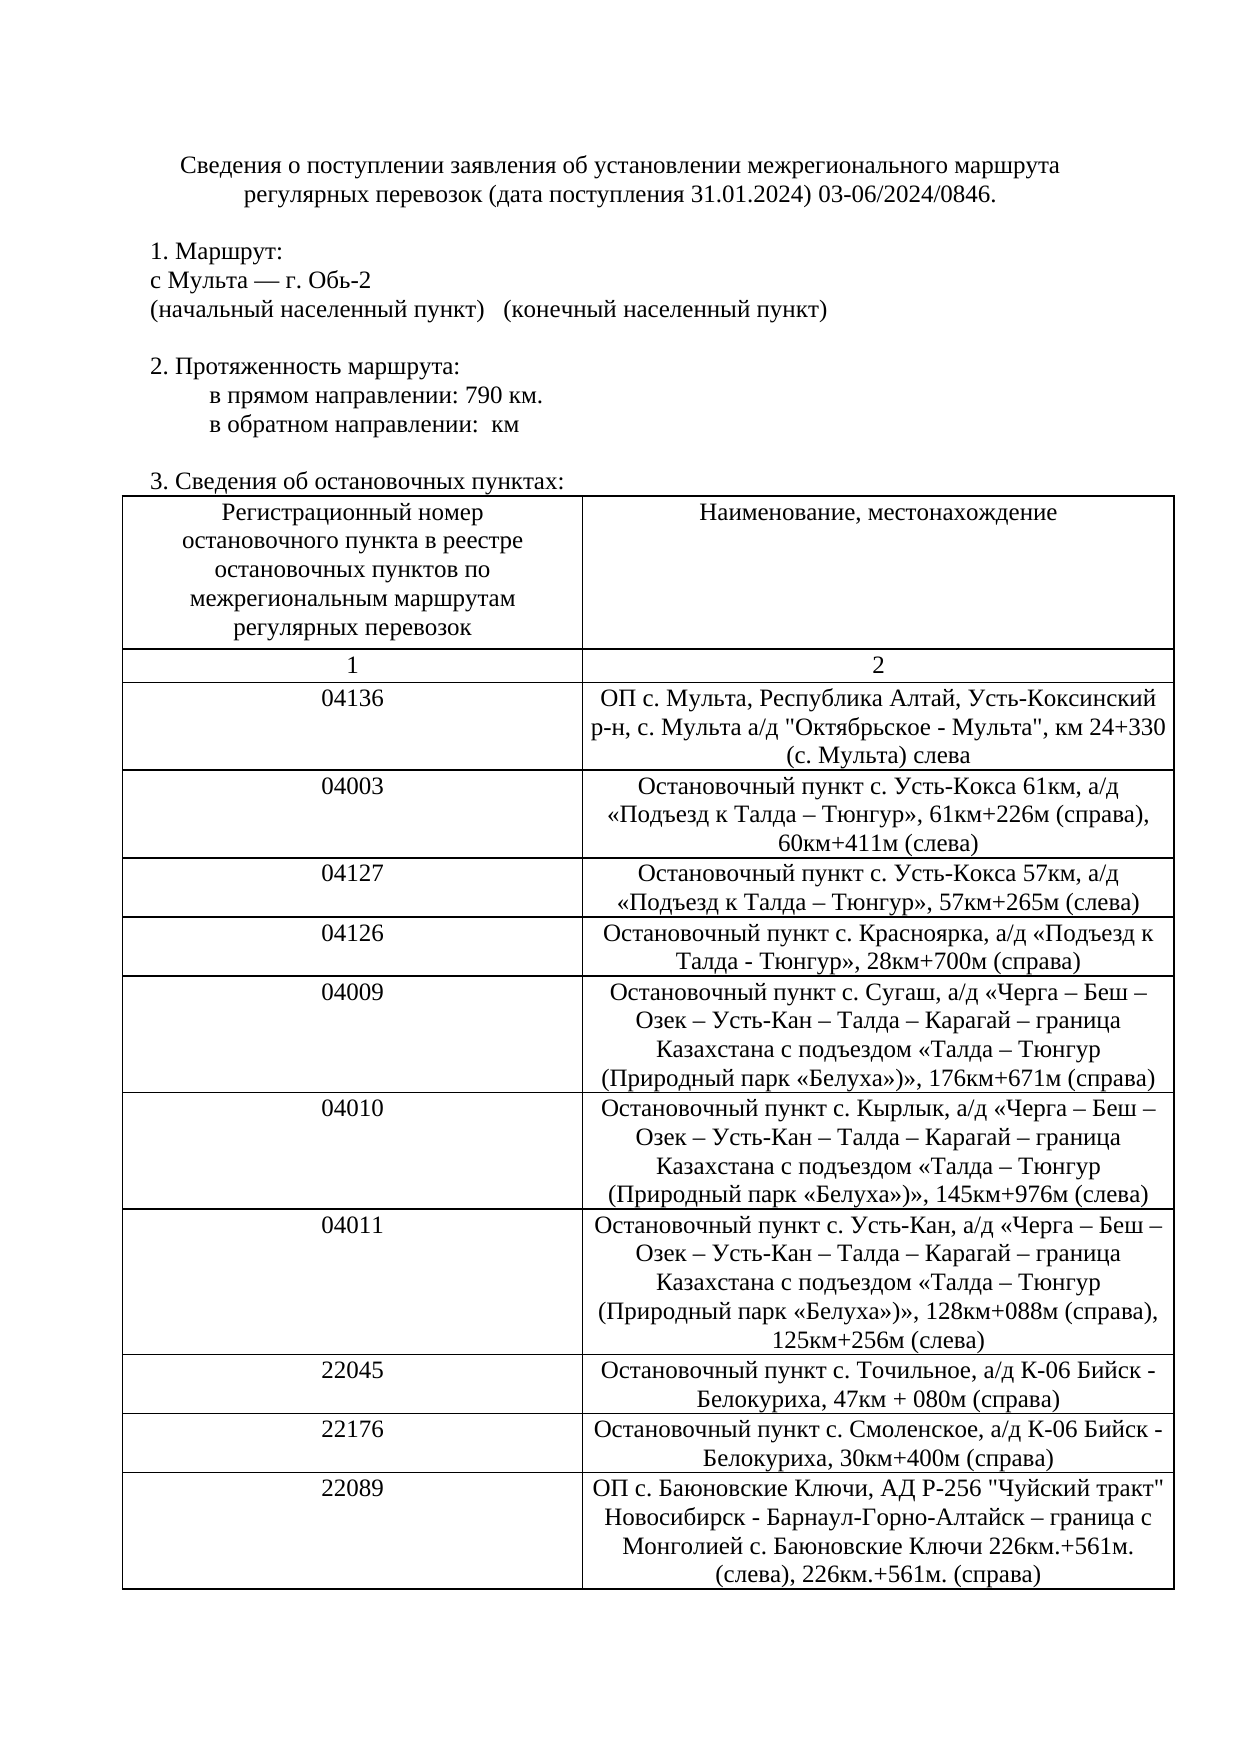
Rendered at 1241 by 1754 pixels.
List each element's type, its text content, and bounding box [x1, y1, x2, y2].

table_cell 04127 [123, 859, 582, 916]
table_cell Остановочный пункт с. Сугаш, а/д «Черга – Беш – Озек – Усть-Кан – Талда – Карагай – граница Казахстана с подъездом «Талда – Тюнгур (Природный парк «Белуха»)», 176км+671м (справа) [583, 977, 1173, 1092]
table_cell 04126 [123, 918, 582, 975]
text Сведения о поступлении заявления об установлении межрегионального маршрута регулярных перевозок (дата поступления 31.01.2024) 03-06/2024/0846. [150, 150, 1090, 207]
table_cell Остановочный пункт с. Усть-Кокса 57км, а/д «Подъезд к Талда – Тюнгур», 57км+265м (слева) [583, 859, 1173, 916]
table_cell 04011 [123, 1210, 582, 1353]
table_cell 04003 [123, 771, 582, 857]
table_cell 22176 [123, 1414, 582, 1472]
table_cell 04010 [123, 1093, 582, 1208]
text в прямом направлении: 790 км. [150, 380, 1090, 409]
table_cell 04009 [123, 977, 582, 1092]
table_cell 2 [583, 650, 1173, 681]
table_cell Остановочный пункт с. Усть-Кан, а/д «Черга – Беш – Озек – Усть-Кан – Талда – Карагай – граница Казахстана с подъездом «Талда – Тюнгур (Природный парк «Белуха»)», 128км+088м (справа), 125км+256м (слева) [583, 1210, 1173, 1353]
text (начальный населенный пункт) (конечный населенный пункт) [150, 294, 1090, 322]
table_cell 22045 [123, 1355, 582, 1413]
text 1. Маршрут: [150, 236, 1090, 265]
table_header Наименование, местонахождение [583, 497, 1173, 648]
table_cell Остановочный пункт с. Красноярка, а/д «Подъезд к Талда - Тюнгур», 28км+700м (справа) [583, 918, 1173, 975]
table_cell ОП с. Мульта, Республика Алтай, Усть-Коксинский р-н, с. Мульта а/д "Октябрьское - Мульта", км 24+330 (с. Мульта) слева [583, 683, 1173, 769]
table_cell 04136 [123, 683, 582, 769]
table_header Регистрационный номер остановочного пункта в реестре остановочных пунктов по межрегиональным маршрутам регулярных перевозок [123, 497, 582, 648]
text 2. Протяженность маршрута: [150, 351, 1090, 380]
table_cell Остановочный пункт с. Точильное, а/д К-06 Бийск - Белокуриха, 47км + 080м (справа) [583, 1355, 1173, 1413]
text в обратном направлении: км [150, 409, 1090, 437]
table_cell 22089 [123, 1473, 582, 1588]
text с Мульта — г. Обь-2 [150, 265, 1090, 294]
text 3. Сведения об остановочных пунктах: [150, 466, 1090, 495]
table_cell Остановочный пункт с. Смоленское, а/д К-06 Бийск - Белокуриха, 30км+400м (справа) [583, 1414, 1173, 1472]
table_cell Остановочный пункт с. Усть-Кокса 61км, а/д «Подъезд к Талда – Тюнгур», 61км+226м (справа), 60км+411м (слева) [583, 771, 1173, 857]
table_cell 1 [123, 650, 582, 681]
table_cell ОП с. Баюновские Ключи, АД Р-256 "Чуйский тракт" Новосибирск - Барнаул-Горно-Алтайск – граница с Монголией с. Баюновские Ключи 226км.+561м. (слева), 226км.+561м. (справа) [583, 1473, 1173, 1588]
table_cell Остановочный пункт с. Кырлык, а/д «Черга – Беш – Озек – Усть-Кан – Талда – Карагай – граница Казахстана с подъездом «Талда – Тюнгур (Природный парк «Белуха»)», 145км+976м (слева) [583, 1093, 1173, 1208]
